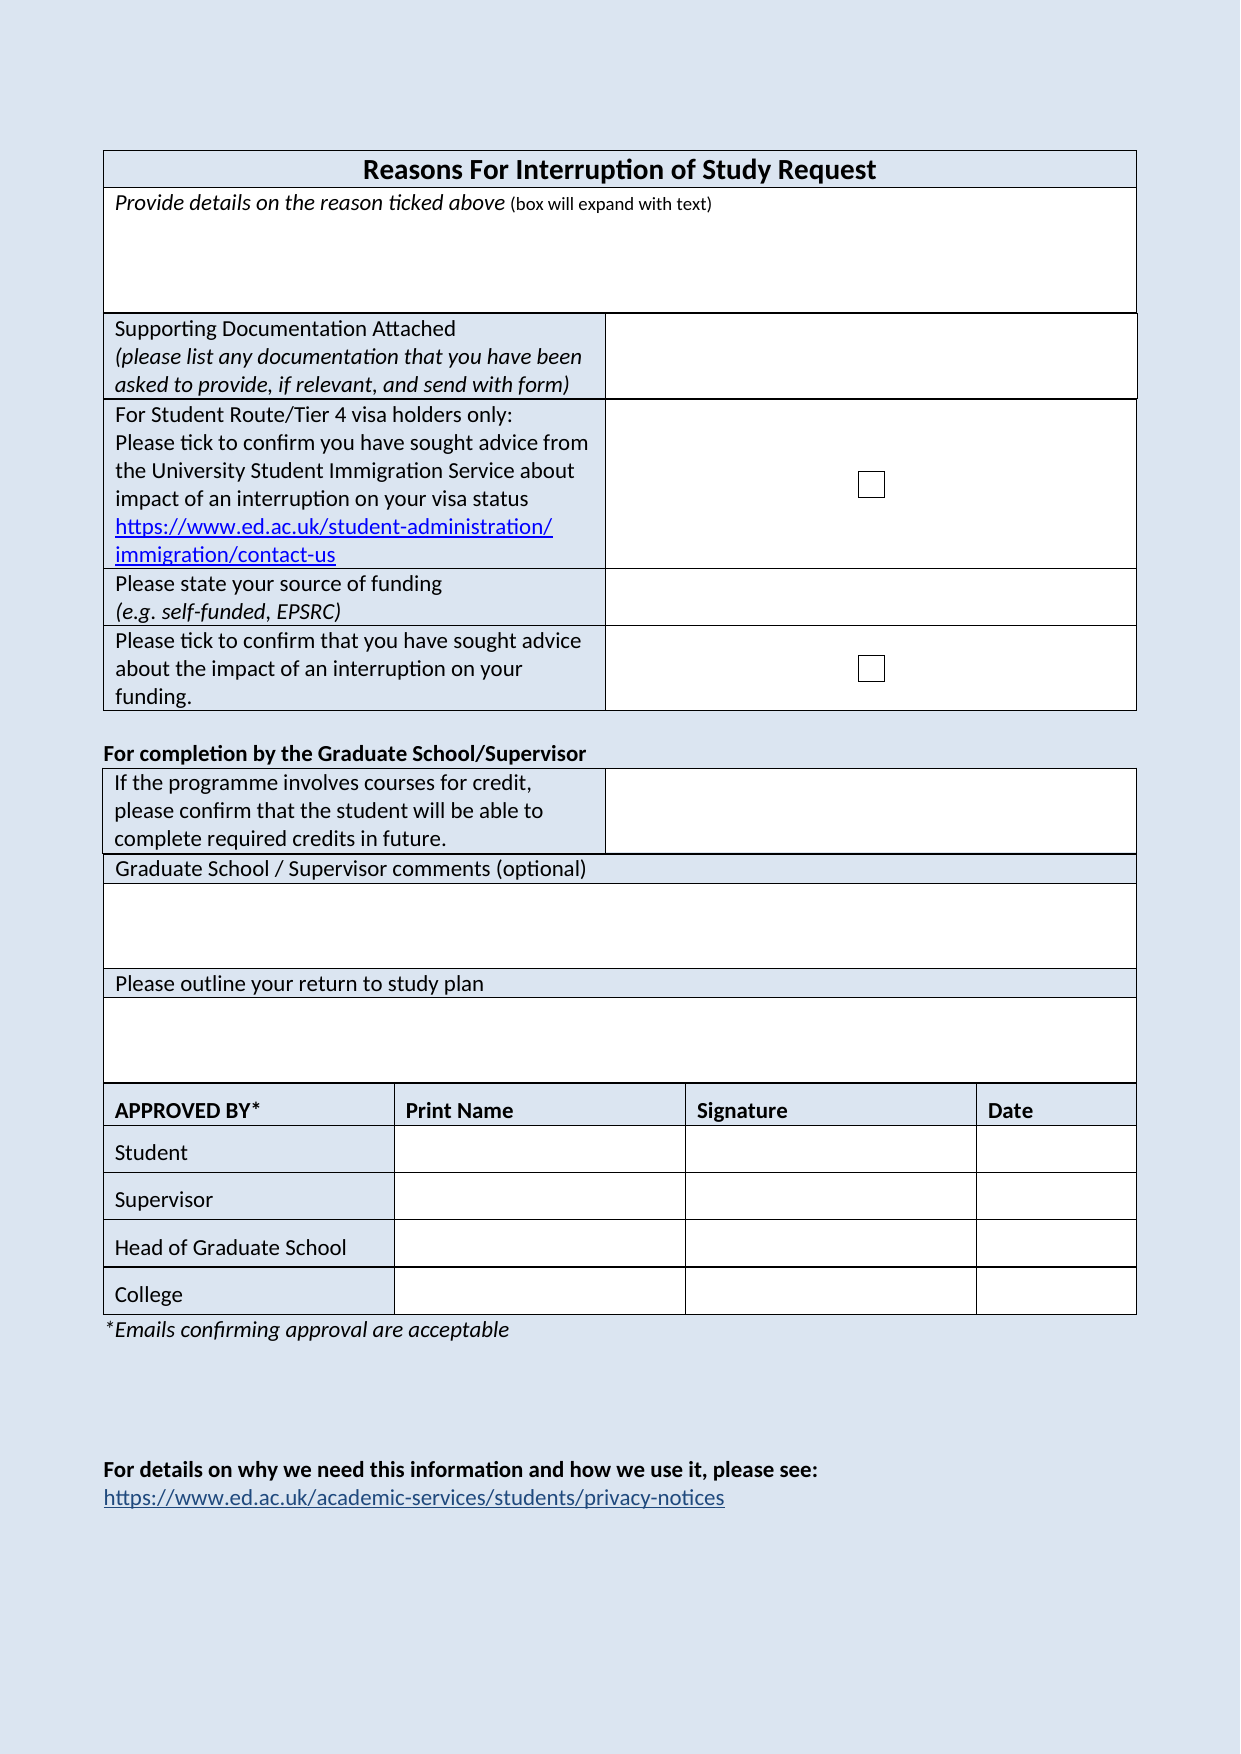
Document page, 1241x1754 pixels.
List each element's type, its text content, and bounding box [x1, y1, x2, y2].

table_cell [395, 1126, 685, 1172]
table_cell [395, 1268, 685, 1314]
table_cell Please state your source of funding (e.g. self-funded, EPSRC) [104, 569, 605, 625]
table_cell [977, 1126, 1136, 1172]
table_cell Provide details on the reason ticked above (box will expand with text) [104, 188, 1136, 312]
table_cell [686, 1126, 976, 1172]
table_cell [395, 1173, 685, 1219]
table_cell Head of Graduate School [104, 1220, 394, 1266]
text For completion by the Graduate School/Supervisor [103, 739, 1137, 767]
table_cell [104, 884, 1136, 968]
table_cell [104, 998, 1136, 1082]
text For details on why we need this information and how we use it, please see: [103, 1455, 1137, 1483]
table_cell Please tick to confirm that you have sought advice about the impact of an interruption on your funding. [104, 626, 605, 710]
table_header Print Name [395, 1084, 685, 1124]
table_cell [686, 1173, 976, 1219]
table_header [606, 314, 1137, 398]
table_cell Student [104, 1126, 394, 1172]
table_header Signature [686, 1084, 976, 1124]
text https://www.ed.ac.uk/academic-services/students/privacy-notices [103, 1483, 1137, 1511]
table_header Reasons For Interruption of Study Request [104, 151, 1136, 187]
table_header [606, 769, 1136, 852]
table_cell [606, 626, 1136, 710]
table_cell [686, 1268, 976, 1314]
text *Emails confirming approval are acceptable [103, 1315, 1137, 1343]
table_header Graduate School / Supervisor comments (optional) [104, 855, 1136, 883]
table_cell [395, 1220, 685, 1266]
table_header If the programme involves courses for credit, please confirm that the student will be able to complete required credits in future. [103, 769, 605, 852]
table_cell [606, 569, 1136, 625]
table_cell [977, 1268, 1136, 1314]
table_header Date [977, 1084, 1136, 1124]
table_cell [686, 1220, 976, 1266]
table_cell College [104, 1268, 394, 1314]
table_header For Student Route/Tier 4 visa holders only: Please tick to confirm you have sought advice from the University Student Immigration Service about impact of an interruption on your visa status https://www.ed.ac.uk/student-administration/immigration/contact-us [104, 400, 605, 568]
table_header Supporting Documentation Attached (please list any documentation that you have been asked to provide, if relevant, and send with form) [104, 314, 605, 398]
table_cell Supervisor [104, 1173, 394, 1219]
table_cell [977, 1173, 1136, 1219]
table_cell [977, 1220, 1136, 1266]
table_header [606, 400, 1136, 568]
table_header APPROVED BY* [104, 1084, 394, 1124]
table_cell Please outline your return to study plan [104, 969, 1136, 997]
